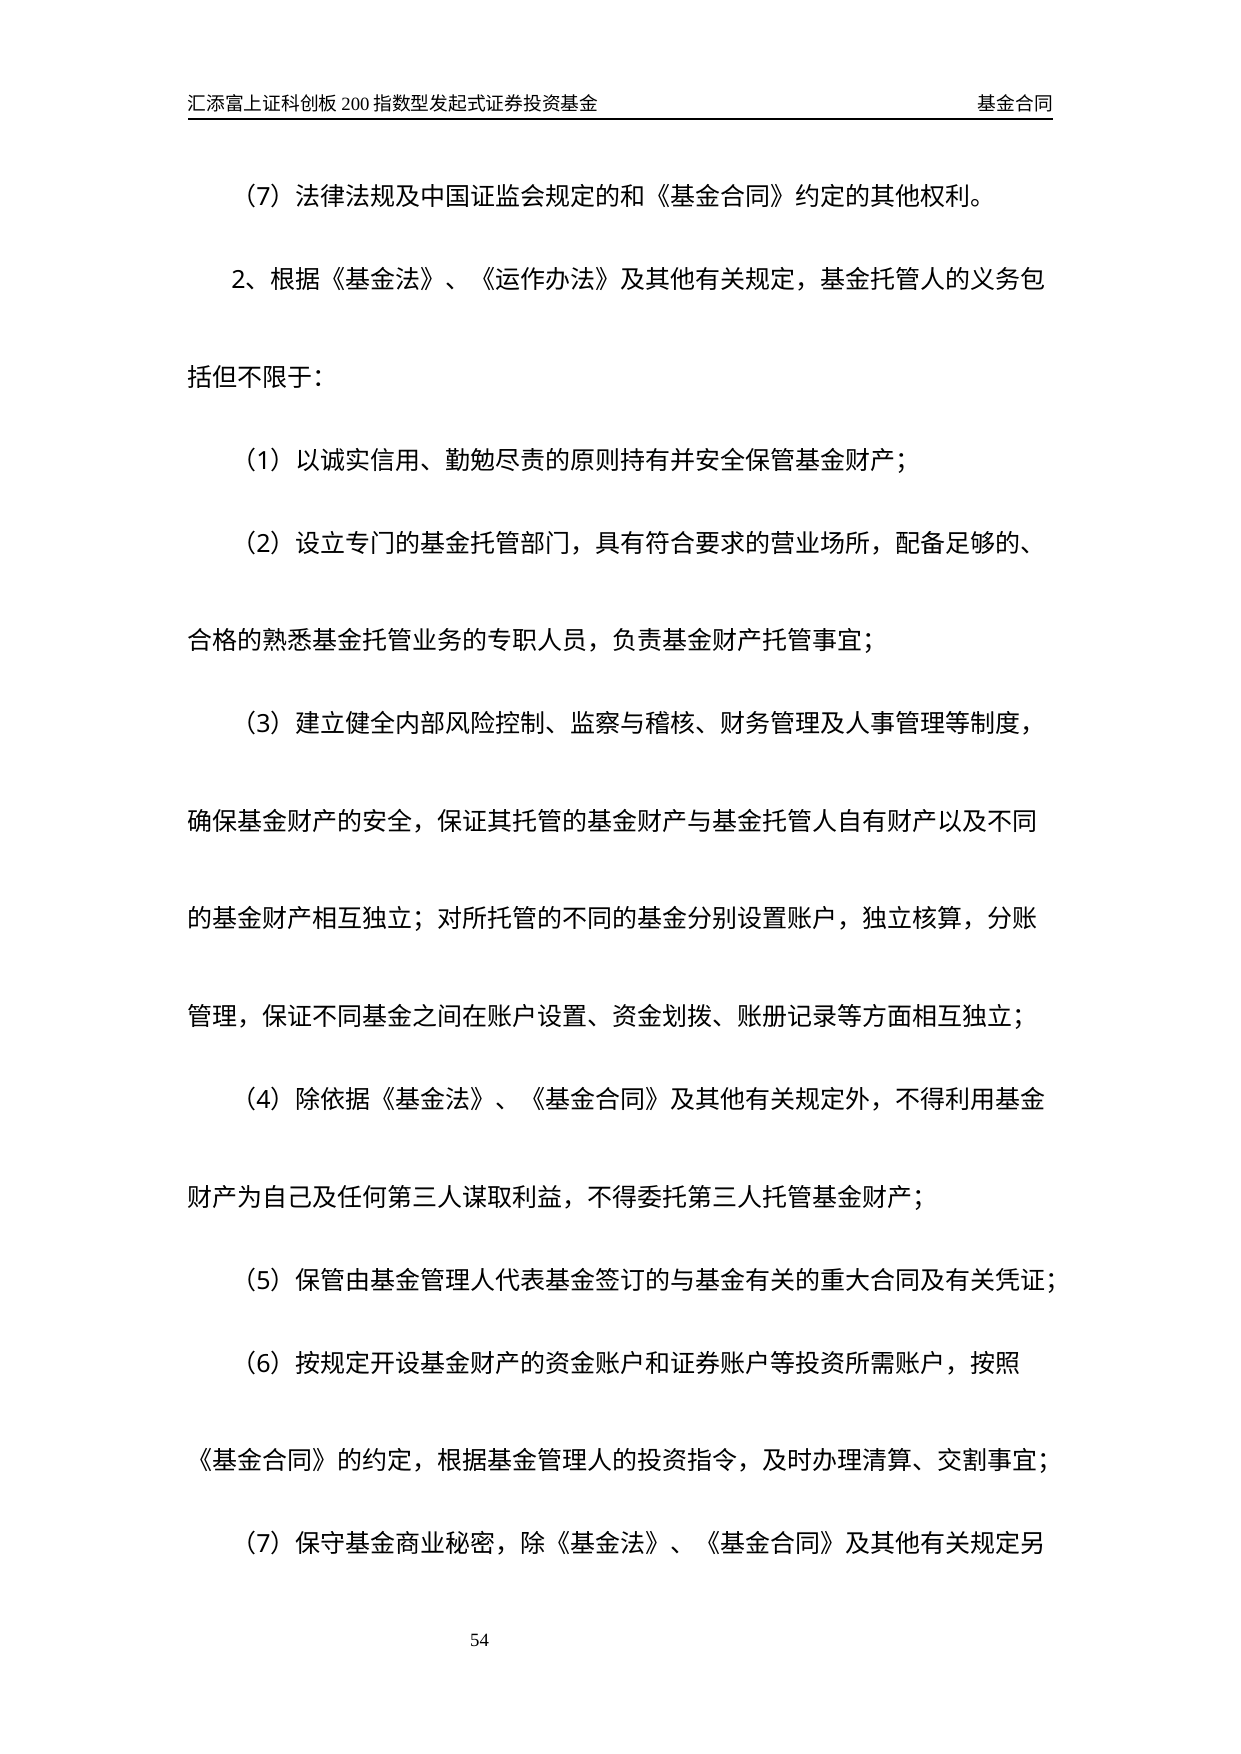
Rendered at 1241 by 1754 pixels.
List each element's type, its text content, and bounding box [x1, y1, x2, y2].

text （1）以诚实信用、勤勉尽责的原则持有并安全保管基金财产； [187, 426, 1053, 491]
text （3）建立健全内部风险控制、监察与稽核、财务管理及人事管理等制度，确保基金财产的安全，保证其托管的基金财产与基金托管人自有财产以及不同的基金财产相互独立；对所托管的不同的基金分别设置账户，独立核算，分账管理，保证不同基金之间在账户设置、资金划拨、账册记录等方面相互独立； [187, 689, 1053, 1047]
text 2、根据《基金法》、《运作办法》及其他有关规定，基金托管人的义务包括但不限于： [187, 245, 1053, 408]
text （7）法律法规及中国证监会规定的和《基金合同》约定的其他权利。 [187, 162, 1053, 227]
text （4）除依据《基金法》、《基金合同》及其他有关规定外，不得利用基金财产为自己及任何第三人谋取利益，不得委托第三人托管基金财产； [187, 1065, 1053, 1228]
text （6）按规定开设基金财产的资金账户和证券账户等投资所需账户，按照《基金合同》的约定，根据基金管理人的投资指令，及时办理清算、交割事宜； [187, 1329, 1053, 1491]
text （2）设立专门的基金托管部门，具有符合要求的营业场所，配备足够的、合格的熟悉基金托管业务的专职人员，负责基金财产托管事宜； [187, 509, 1053, 671]
text （5）保管由基金管理人代表基金签订的与基金有关的重大合同及有关凭证； [187, 1246, 1053, 1311]
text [187, 1509, 1053, 1574]
